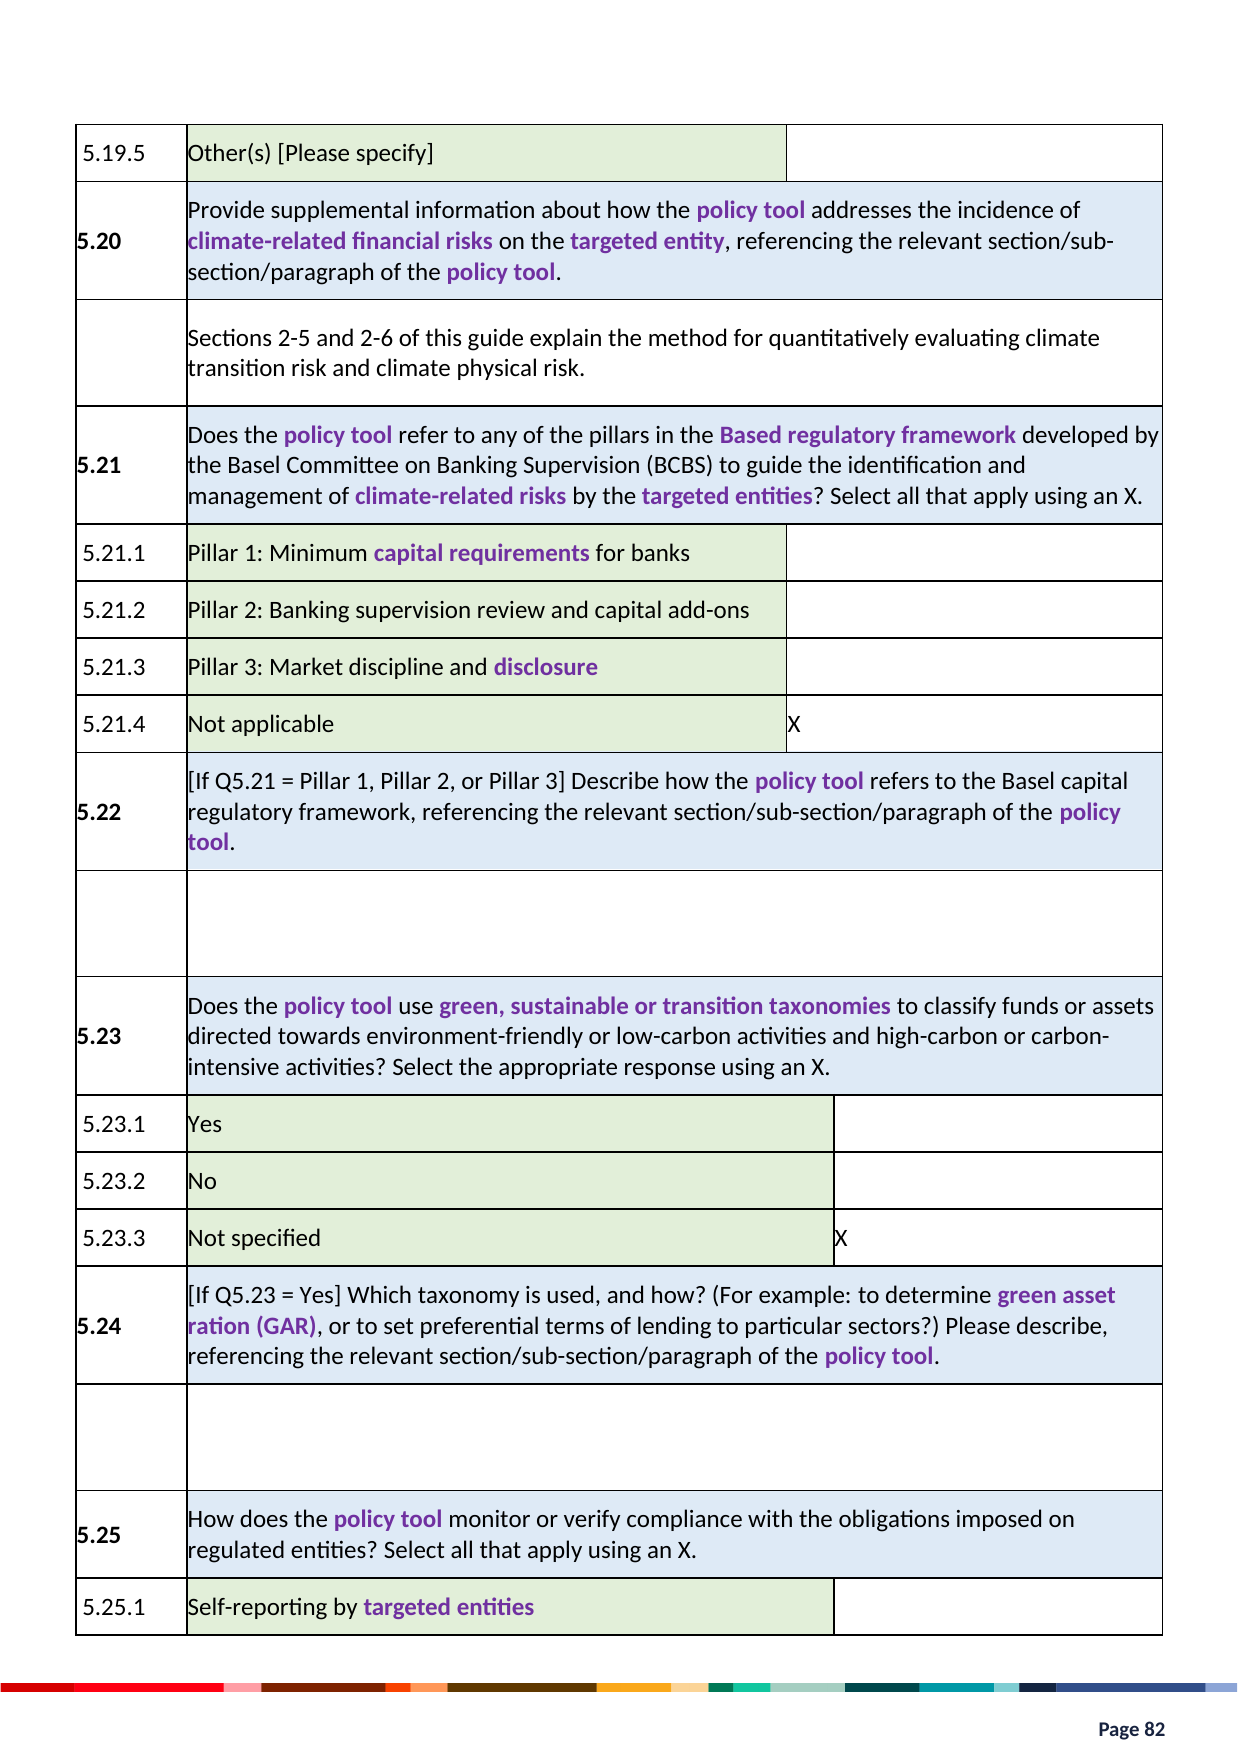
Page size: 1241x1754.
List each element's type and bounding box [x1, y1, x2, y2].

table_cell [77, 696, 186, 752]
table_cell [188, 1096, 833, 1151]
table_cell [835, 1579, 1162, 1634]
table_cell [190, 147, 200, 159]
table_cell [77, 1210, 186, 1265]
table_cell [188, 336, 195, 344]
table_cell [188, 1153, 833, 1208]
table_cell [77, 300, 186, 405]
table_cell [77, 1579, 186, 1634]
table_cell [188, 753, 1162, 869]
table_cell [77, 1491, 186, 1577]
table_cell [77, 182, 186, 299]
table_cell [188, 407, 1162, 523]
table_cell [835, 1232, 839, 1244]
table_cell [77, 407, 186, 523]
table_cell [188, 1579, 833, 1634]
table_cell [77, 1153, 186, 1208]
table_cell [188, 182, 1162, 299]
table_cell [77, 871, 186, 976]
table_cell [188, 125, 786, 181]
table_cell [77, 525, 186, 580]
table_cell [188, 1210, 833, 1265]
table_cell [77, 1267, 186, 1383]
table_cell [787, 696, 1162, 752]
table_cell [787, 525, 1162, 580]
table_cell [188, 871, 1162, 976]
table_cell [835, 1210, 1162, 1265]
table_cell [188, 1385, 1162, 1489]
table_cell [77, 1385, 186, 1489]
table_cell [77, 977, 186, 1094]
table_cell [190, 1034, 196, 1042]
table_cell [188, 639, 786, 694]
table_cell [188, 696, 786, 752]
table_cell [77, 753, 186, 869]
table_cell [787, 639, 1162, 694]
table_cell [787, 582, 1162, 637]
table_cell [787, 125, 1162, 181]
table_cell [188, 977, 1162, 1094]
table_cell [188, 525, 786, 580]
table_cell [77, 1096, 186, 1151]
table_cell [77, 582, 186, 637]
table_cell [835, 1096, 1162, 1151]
picture [0, 1683, 1236, 1692]
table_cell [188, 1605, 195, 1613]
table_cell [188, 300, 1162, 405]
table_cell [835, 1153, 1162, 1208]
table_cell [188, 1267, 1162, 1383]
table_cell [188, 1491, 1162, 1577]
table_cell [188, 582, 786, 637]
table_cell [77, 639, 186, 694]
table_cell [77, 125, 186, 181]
